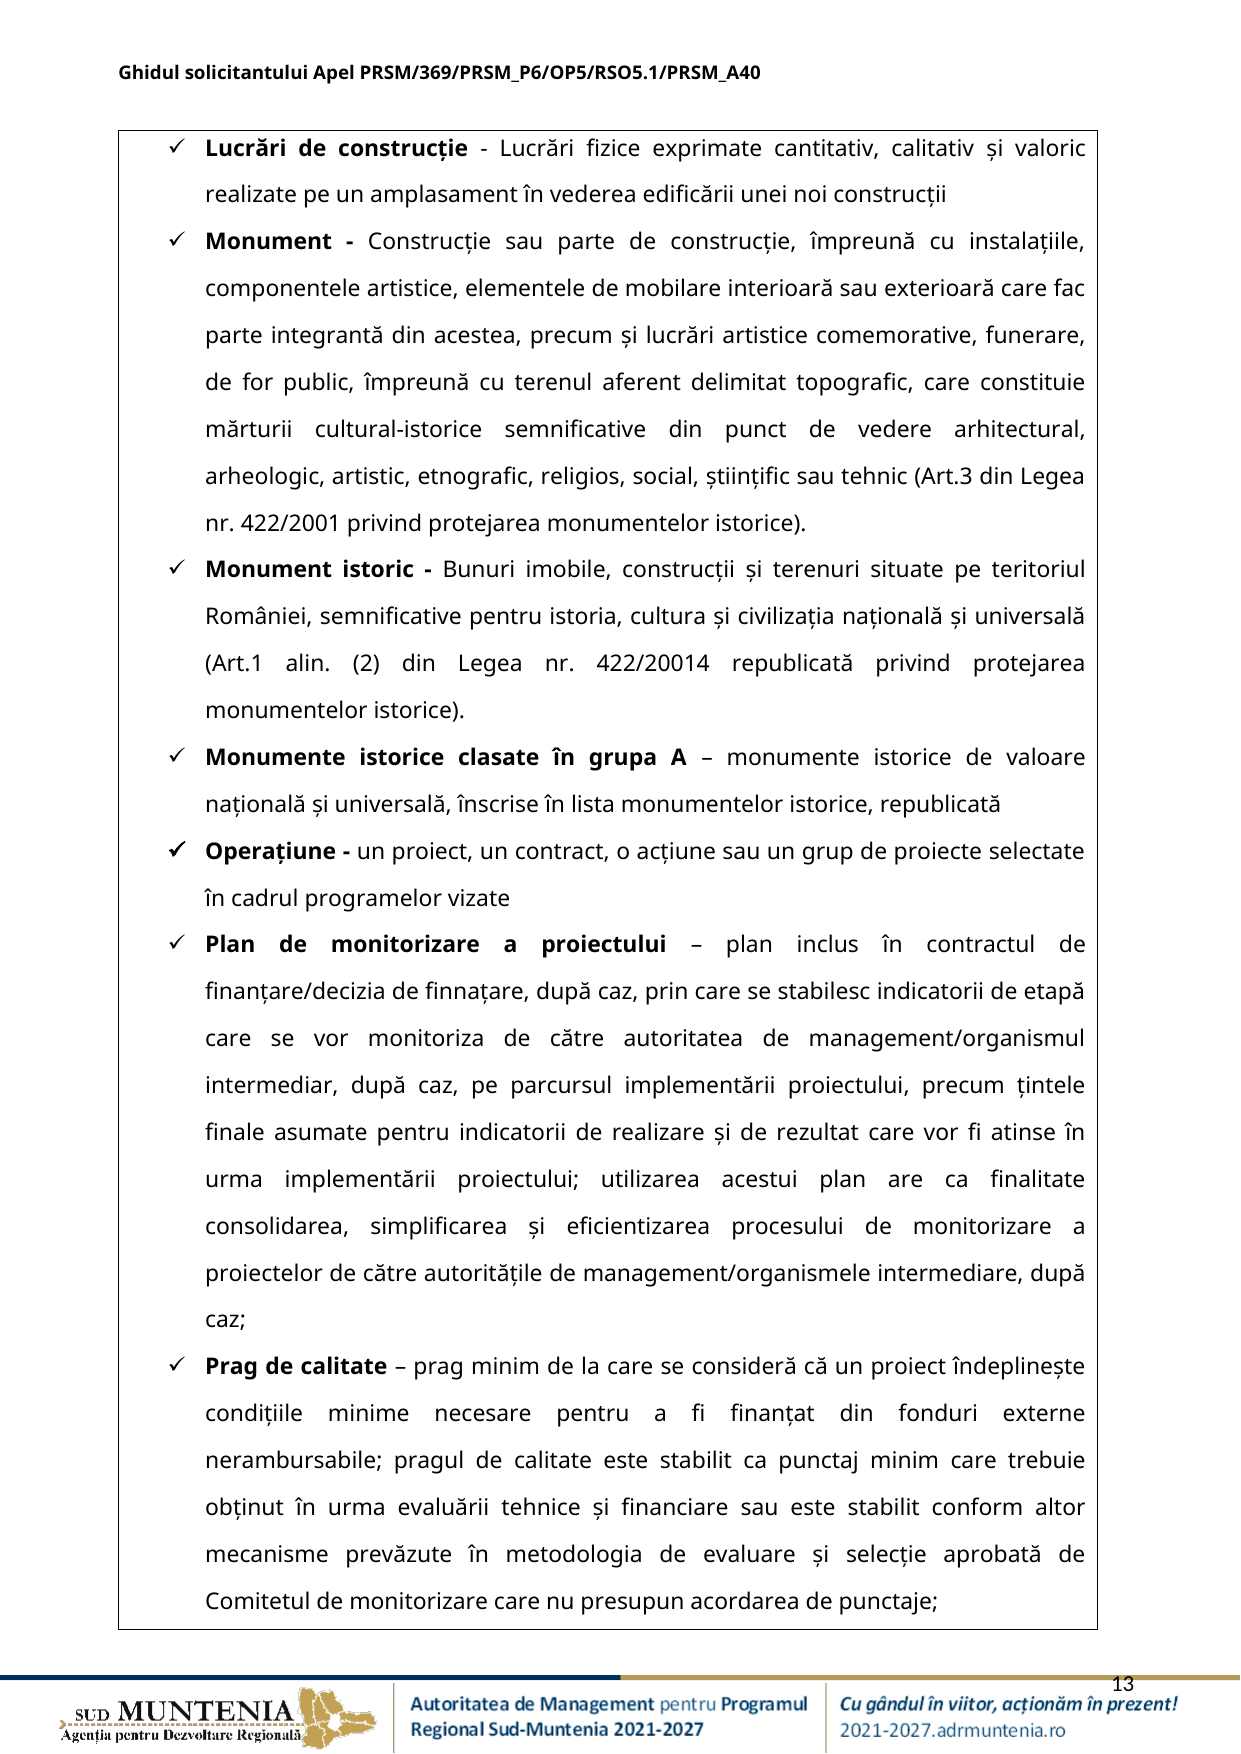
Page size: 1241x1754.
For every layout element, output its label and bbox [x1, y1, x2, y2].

picture [0, 1675, 1241, 1754]
table_header [119, 131, 1097, 1629]
